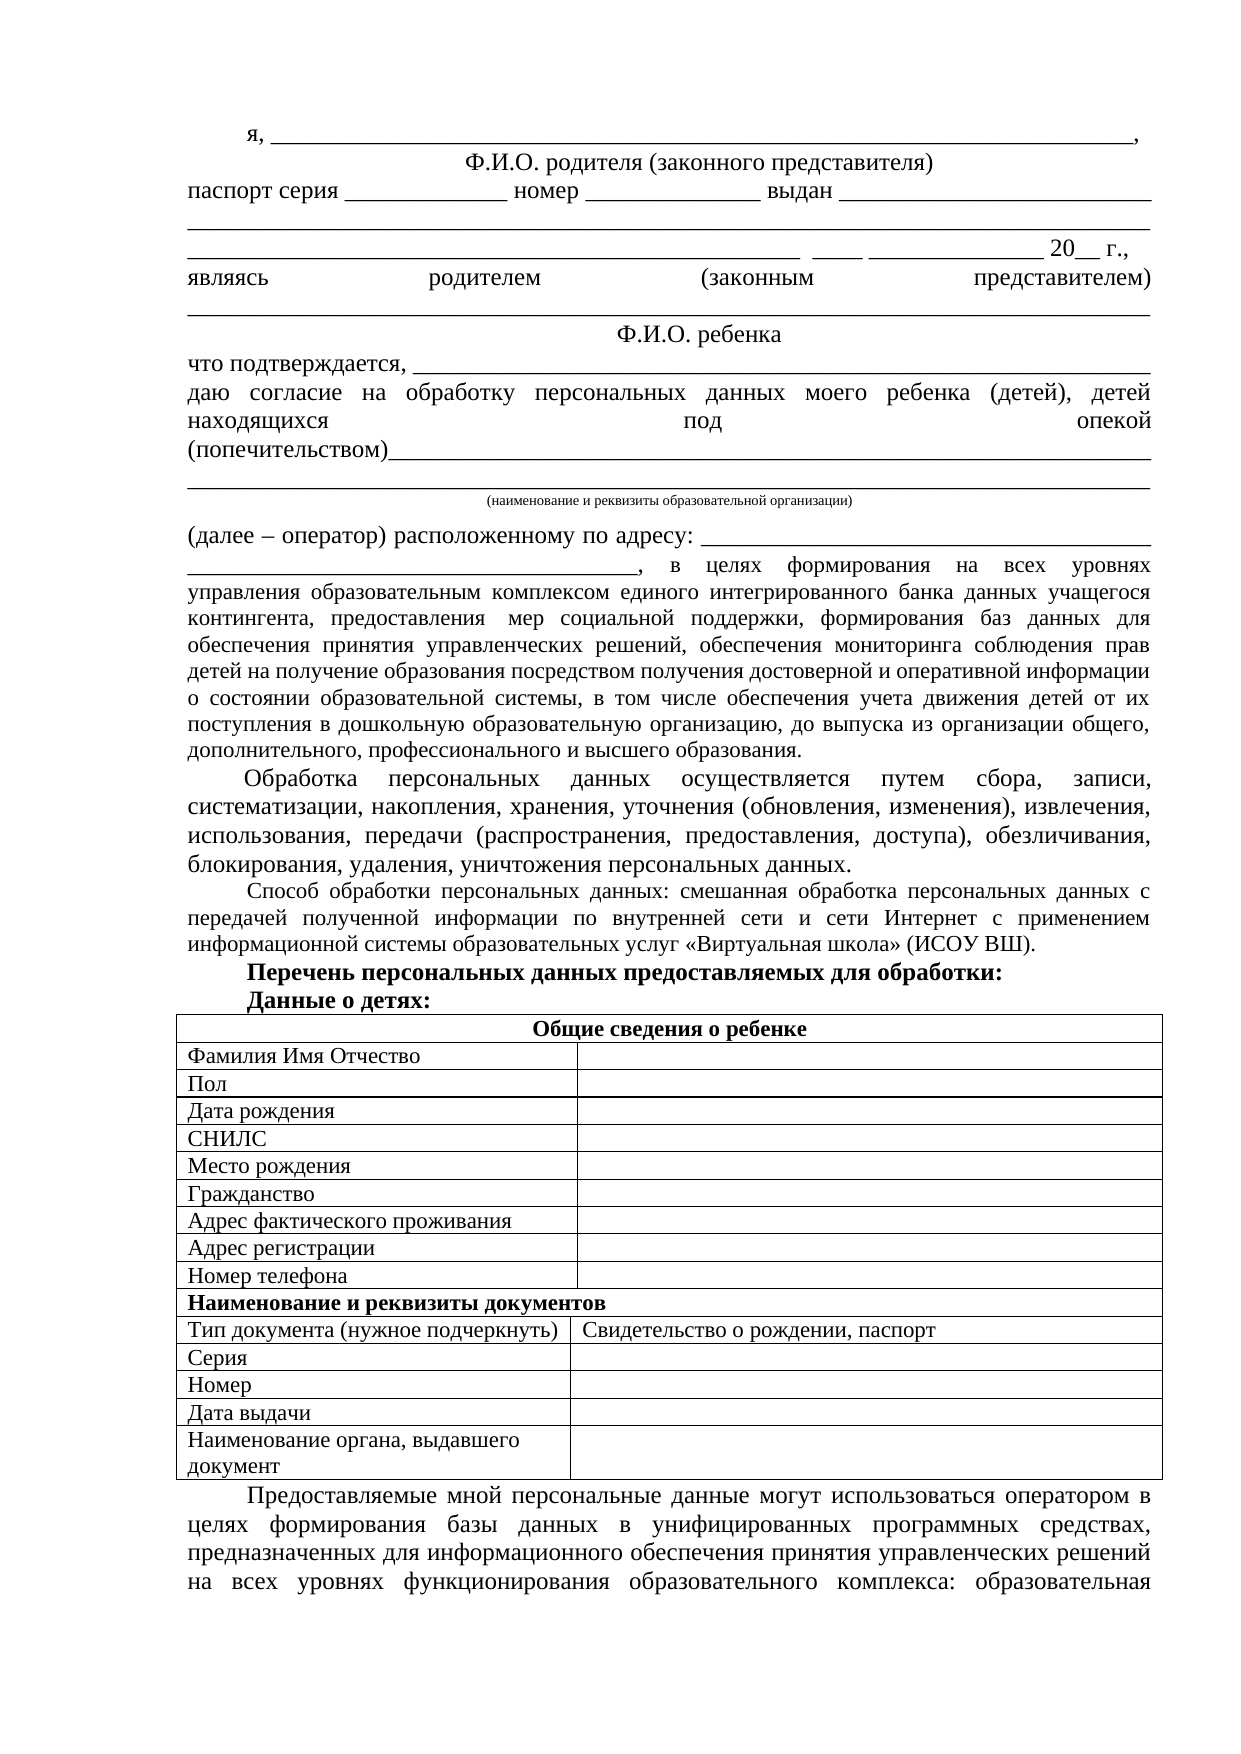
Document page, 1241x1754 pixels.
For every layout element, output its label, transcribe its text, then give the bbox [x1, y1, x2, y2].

text являясь родителем (законным представителем) _____________________________________________________________________________ [187, 262, 1152, 319]
text Перечень персональных данных предоставляемых для обработки: [187, 957, 1152, 985]
table_cell Наименование и реквизиты документов [177, 1289, 1162, 1316]
text Обработка персональных данных осуществляется путем сбора, записи, систематизации, накопления, хранения, уточнения (обновления, изменения), извлечения, использования, передачи (распространения, предоставления, доступа), обезличивания, блокирования, удаления, уничтожения персональных данных. [187, 763, 1152, 878]
text (далее – оператор) расположенному по адресу: ____________________________________ ____________________________________, в целях формирования на всех уровнях управления образовательным комплексом единого интегрированного банка данных учащегося контингента, предоставления мер социальной поддержки, формирования баз данных для обеспечения принятия управленческих решений, обеспечения мониторинга соблюдения прав детей на получение образования посредством получения достоверной и оперативной информации о состоянии образовательной системы, в том числе обеспечения учета движения детей от их поступления в дошкольную образовательную организацию, до выпуска из организации общего, дополнительного, профессионального и высшего образования. [187, 521, 1152, 763]
text Ф.И.О. ребенка [187, 319, 1152, 348]
table_cell [578, 1070, 1162, 1096]
table_cell [571, 1426, 1162, 1479]
table_cell [578, 1098, 1162, 1124]
table_cell Тип документа (нужное подчеркнуть) [177, 1317, 570, 1343]
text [187, 1480, 1152, 1595]
table_cell Место рождения [177, 1152, 577, 1178]
table_cell Фамилия Имя Отчество [177, 1043, 577, 1069]
table_cell СНИЛС [177, 1125, 577, 1151]
table_cell [578, 1180, 1162, 1206]
table_cell [578, 1234, 1162, 1261]
text я, _____________________________________________________________________, [187, 118, 1152, 147]
table_cell [578, 1043, 1162, 1069]
table_cell Дата выдачи [177, 1399, 570, 1425]
text Способ обработки персональных данных: смешанная обработка персональных данных с передачей полученной информации по внутренней сети и сети Интернет с применением информационной системы образовательных услуг «Виртуальная школа» (ИСОУ ВШ). [187, 878, 1152, 957]
table_cell Адрес фактического проживания [177, 1207, 577, 1233]
table_cell [578, 1262, 1162, 1288]
table_cell Пол [177, 1070, 577, 1096]
table_cell [578, 1152, 1162, 1178]
table_cell Адрес регистрации [177, 1234, 577, 1261]
table_header Общие сведения о ребенке [177, 1015, 1162, 1042]
table_cell Номер телефона [177, 1262, 577, 1288]
table_cell Номер [177, 1371, 570, 1398]
text Ф.И.О. родителя (законного представителя) [187, 147, 1152, 176]
text Данные о детях: [187, 985, 1152, 1014]
table_cell [571, 1371, 1162, 1398]
text (наименование и реквизиты образовательной организации) [187, 492, 1152, 521]
text паспорт серия _____________ номер ______________ выдан _________________________ _____________________________________________________________________________ [187, 176, 1152, 233]
table_cell [578, 1125, 1162, 1151]
table_cell Дата рождения [177, 1098, 577, 1124]
table_cell [578, 1207, 1162, 1233]
table_cell Свидетельство о рождении, паспорт [571, 1317, 1162, 1343]
text _________________________________________________ ____ ______________ 20__ г., [187, 233, 1152, 262]
table_cell [571, 1344, 1162, 1370]
table_cell Гражданство [177, 1180, 577, 1206]
table_cell Наименование органа, выдавшего документ [177, 1426, 570, 1479]
table_cell Серия [177, 1344, 570, 1370]
text что подтверждается, ___________________________________________________________ [187, 348, 1152, 377]
table_cell [571, 1399, 1162, 1425]
text даю согласие на обработку персональных данных моего ребенка (детей), детей находящихся под опекой (попечительством)__________________________________________________________________________________________________________________________________________ [187, 377, 1152, 492]
